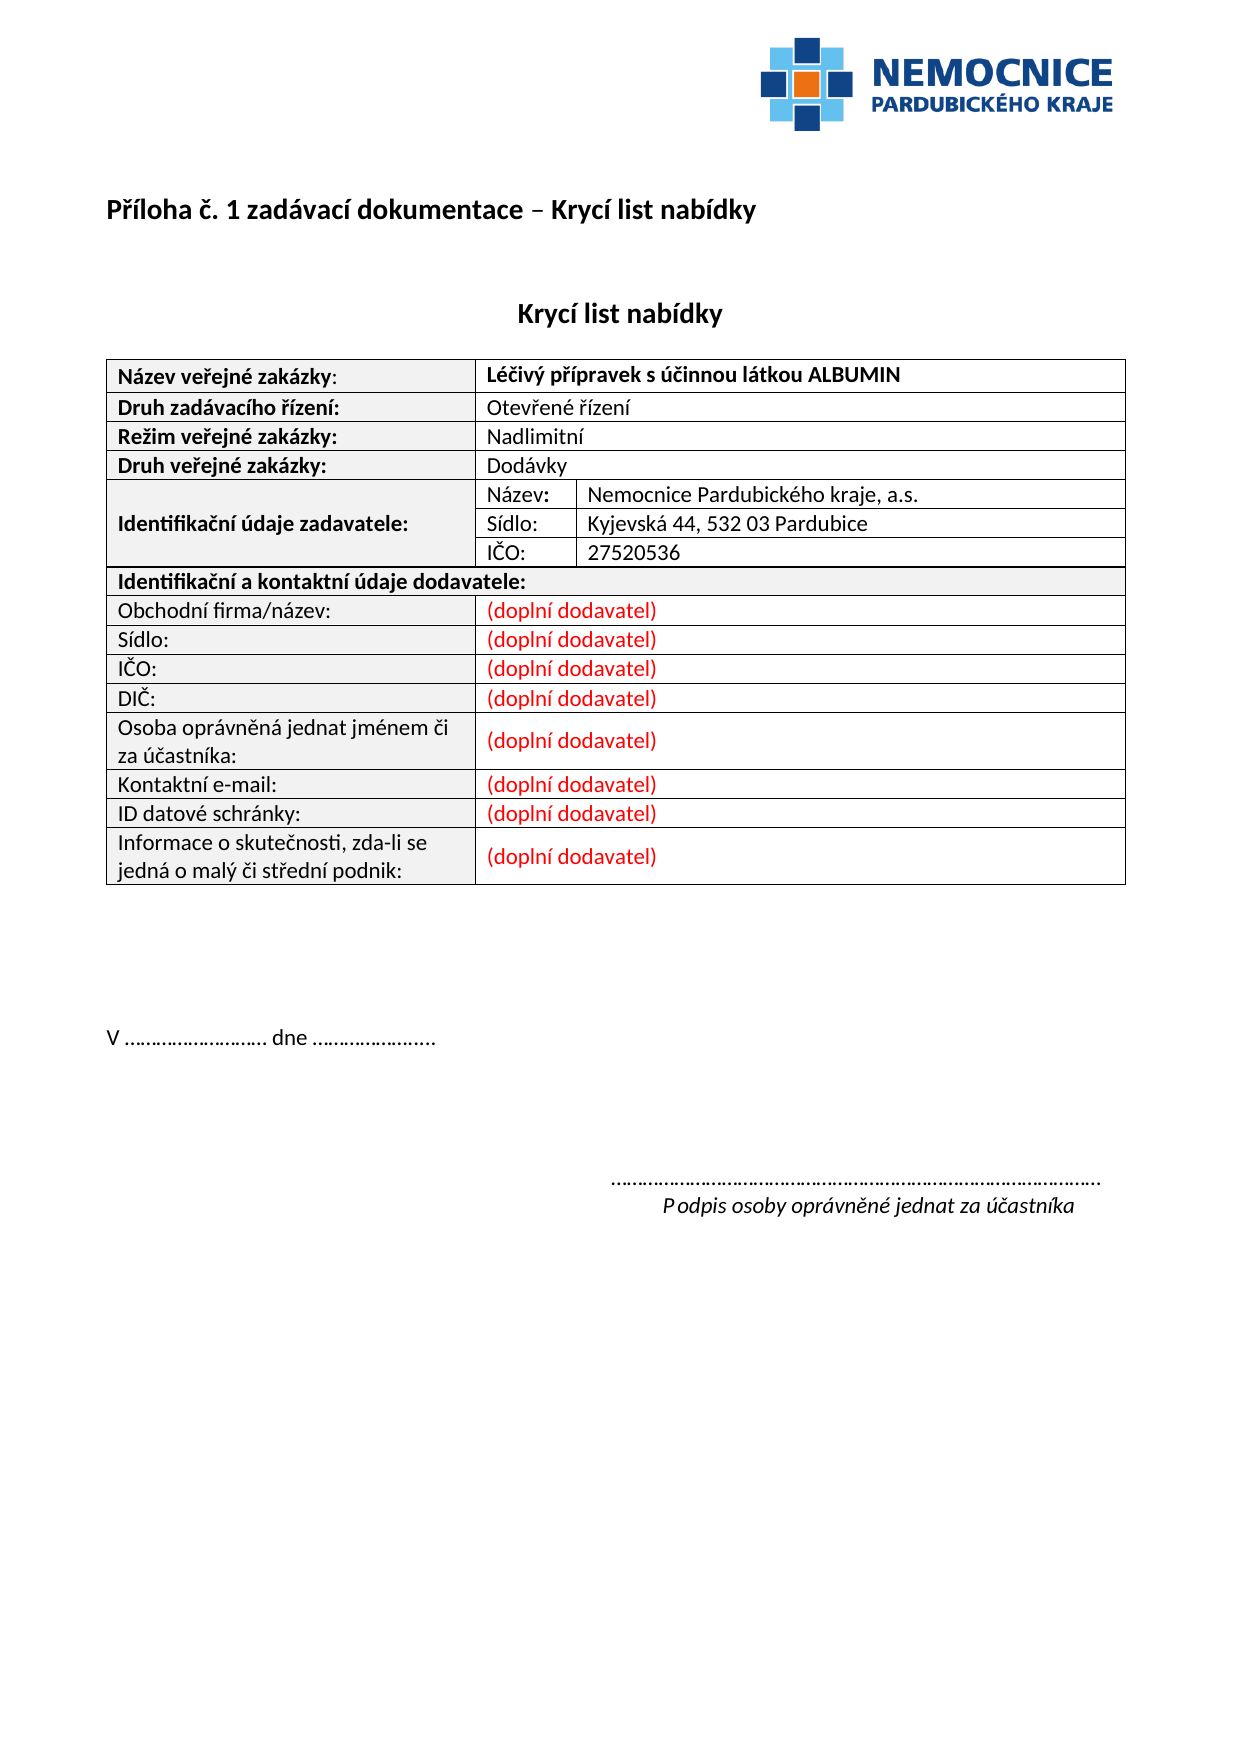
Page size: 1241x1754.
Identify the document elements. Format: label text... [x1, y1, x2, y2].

text Podpis osoby oprávněné jednat za účastníka [106, 1191, 1134, 1219]
table_cell 27520536 [577, 538, 1125, 566]
table_cell (doplní dodavatel) [476, 684, 1125, 712]
table_cell Sídlo: [107, 626, 475, 653]
text ………………………………………………………………………………… [106, 1163, 1134, 1191]
text V ……………………… dne ………………..... [106, 1023, 1134, 1051]
table_cell (doplní dodavatel) [476, 799, 1125, 827]
table_cell Dodávky [476, 451, 1125, 479]
table_cell Informace o skutečnosti, zda-li se jedná o malý či střední podnik: [107, 828, 475, 884]
table_cell (doplní dodavatel) [476, 596, 1125, 624]
table_cell IČO: [107, 655, 475, 683]
table_header Léčivý přípravek s účinnou látkou ALBUMIN [476, 360, 1125, 392]
table_cell Obchodní firma/název: [107, 596, 475, 624]
text Krycí list nabídky [106, 295, 1134, 331]
picture [759, 37, 1113, 132]
table_cell Režim veřejné zakázky: [107, 422, 475, 450]
table_cell Osoba oprávněná jednat jménem či za účastníka: [107, 713, 475, 769]
table_cell (doplní dodavatel) [476, 655, 1125, 683]
table_cell IČO: [476, 538, 576, 566]
table_cell Nemocnice Pardubického kraje, a.s. [577, 480, 1125, 508]
table_cell Otevřené řízení [476, 393, 1125, 421]
table_cell (doplní dodavatel) [476, 626, 1125, 653]
table_cell (doplní dodavatel) [476, 770, 1125, 798]
table_cell Kyjevská 44, 532 03 Pardubice [577, 509, 1125, 537]
table_header Název veřejné zakázky: [107, 360, 475, 392]
table_cell Identifikační a kontaktní údaje dodavatele: [107, 568, 1125, 595]
table_cell (doplní dodavatel) [476, 828, 1125, 884]
table_cell DIČ: [107, 684, 475, 712]
table_cell Druh veřejné zakázky: [107, 451, 475, 479]
table_cell Kontaktní e-mail: [107, 770, 475, 798]
table_cell Druh zadávacího řízení: [107, 393, 475, 421]
table_cell (doplní dodavatel) [476, 713, 1125, 769]
table_cell ID datové schránky: [107, 799, 475, 827]
table_cell Sídlo: [476, 509, 576, 537]
text Příloha č. 1 zadávací dokumentace – Krycí list nabídky [106, 191, 1134, 227]
table_cell Identifikační údaje zadavatele: [107, 480, 475, 566]
table_cell Nadlimitní [476, 422, 1125, 450]
table_cell Název: [476, 480, 576, 508]
